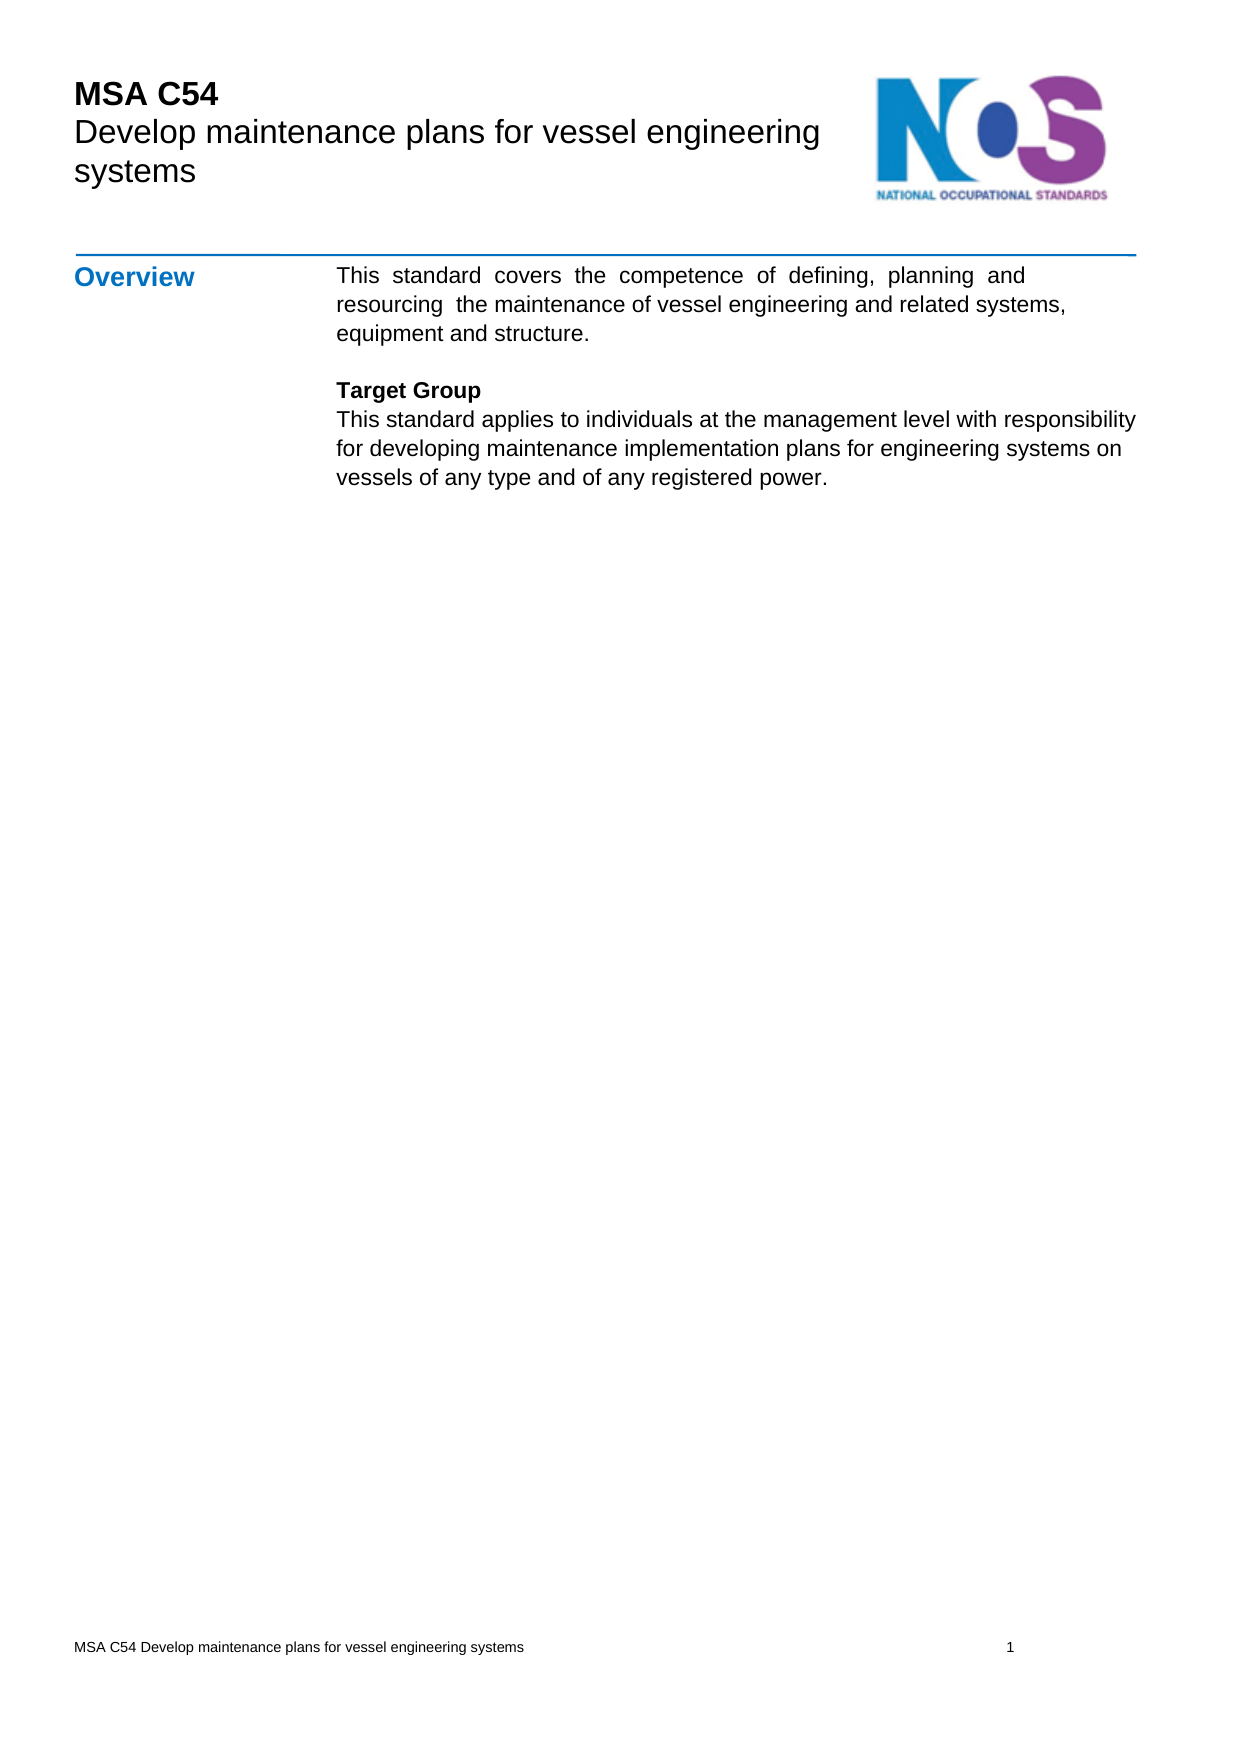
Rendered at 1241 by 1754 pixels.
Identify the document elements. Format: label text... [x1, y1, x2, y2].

picture [872, 73, 1118, 209]
table_header This standard covers the competence of defining, planning and resourcing the maintenance of vessel engineering and related systems, equipment and structure. Target Group This standard applies to individuals at the management level with responsibility for developing maintenance implementation plans for engineering systems on vessels of any type and of any registered power. [325, 261, 1155, 548]
table_header Overview [63, 261, 325, 548]
